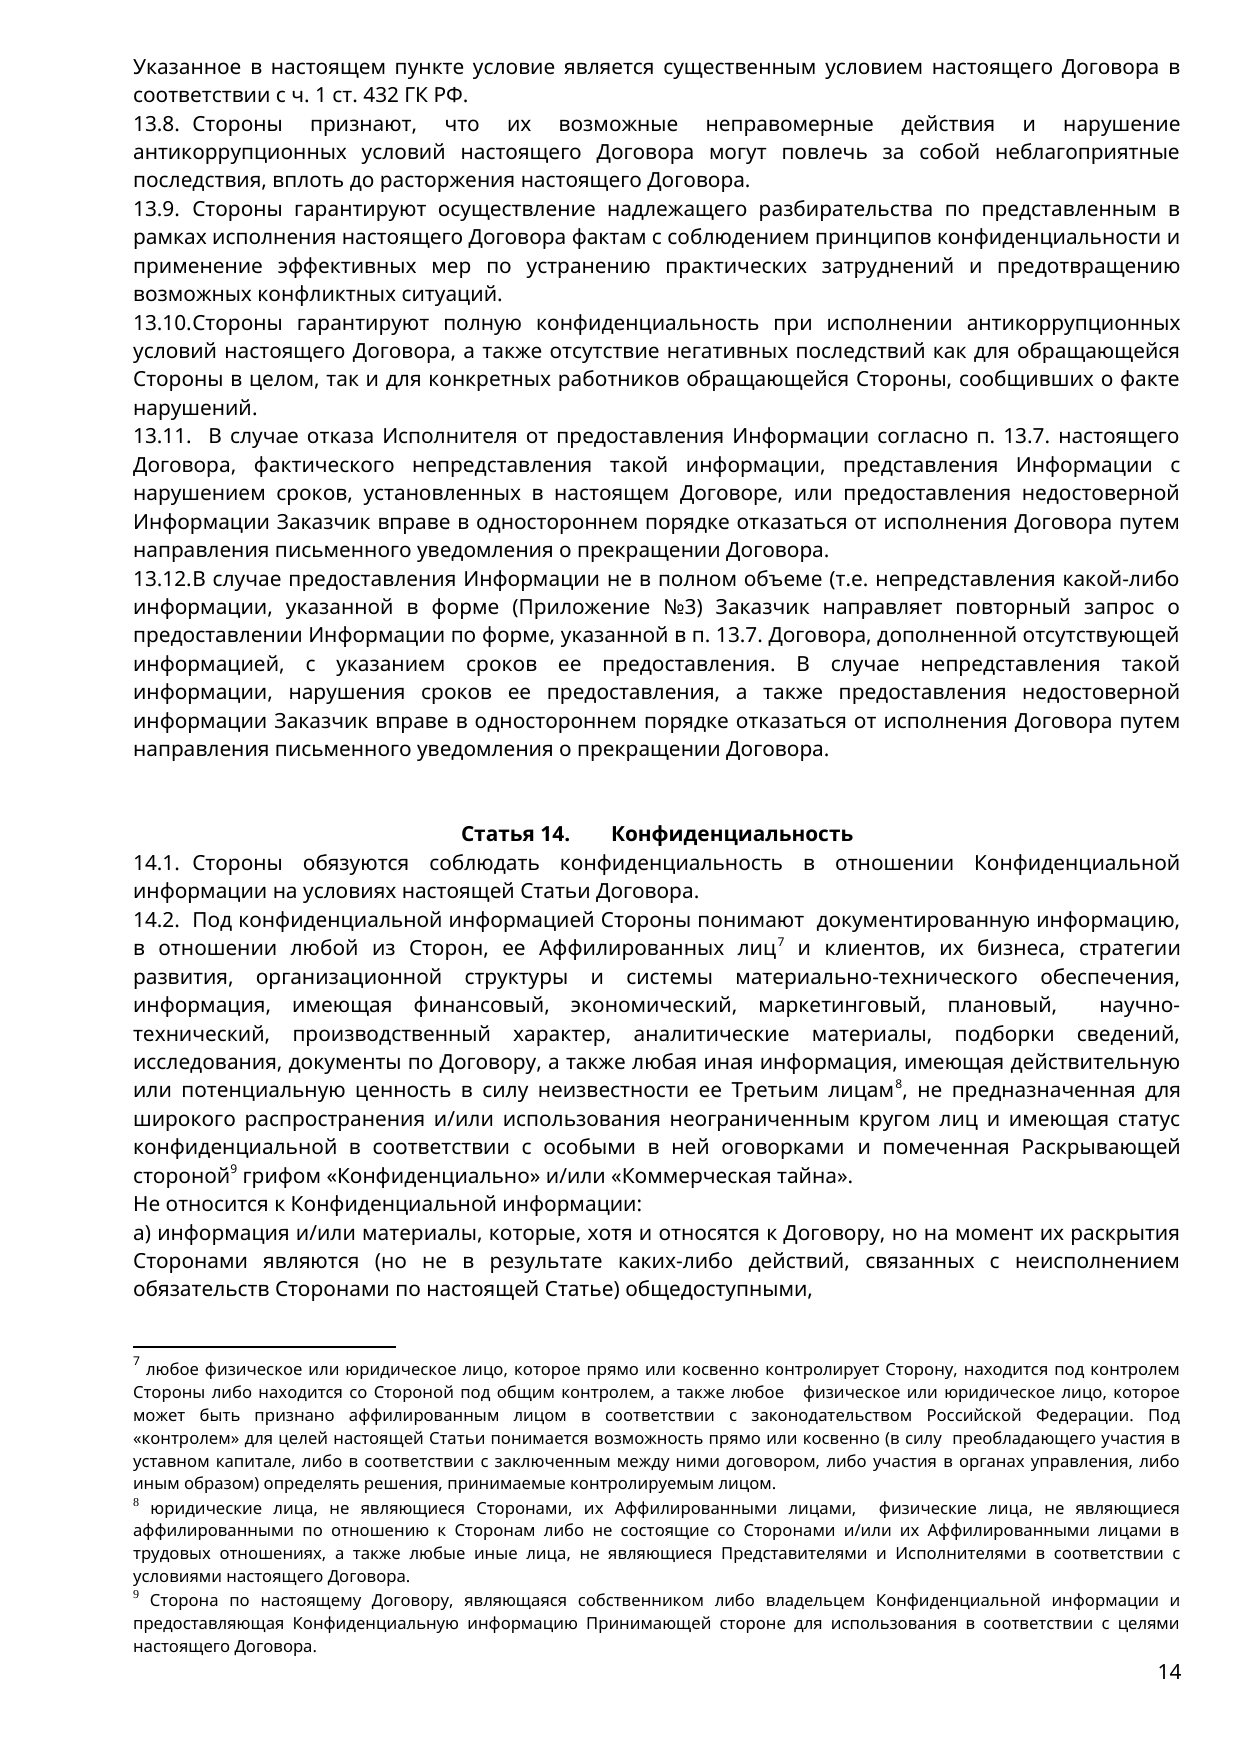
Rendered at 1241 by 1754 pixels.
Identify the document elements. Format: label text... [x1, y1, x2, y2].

text а) информация и/или материалы, которые, хотя и относятся к Договору, но на момент их раскрытия Сторонами являются (но не в результате каких-либо действий, связанных с неисполнением обязательств Сторонами по настоящей Статье) общедоступными, [133, 1218, 1181, 1303]
list Стороны обязуются соблюдать конфиденциальность в отношении Конфиденциальной информации на условиях настоящей Статьи Договора. [133, 848, 1181, 905]
list Под конфиденциальной информацией Стороны понимают документированную информацию, в отношении любой из Сторон, ее Аффилированных лиц и клиентов, их бизнеса, стратегии развития, организационной структуры и системы материально-технического обеспечения, информация, имеющая финансовый, экономический, маркетинговый, плановый, научно-технический, производственный характер, аналитические материалы, подборки сведений, исследования, документы по Договору, а также любая иная информация, имеющая действительную или потенциальную ценность в силу неизвестности ее Третьим лицам, не предназначенная для широкого распространения и/или использования неограниченным кругом лиц и имеющая статус конфиденциальной в соответствии с особыми в ней оговорками и помеченная Раскрывающей стороной грифом «Конфиденциально» и/или «Коммерческая тайна». [133, 905, 1181, 1189]
list В случае предоставления Информации не в полном объеме (т.е. непредставления какой-либо информации, указанной в форме (Приложение №3) Заказчик направляет повторный запрос о предоставлении Информации по форме, указанной в п. 13.7. Договора, дополненной отсутствующей информацией, с указанием сроков ее предоставления. В случае непредставления такой информации, нарушения сроков ее предоставления, а также предоставления недостоверной информации Заказчик вправе в одностороннем порядке отказаться от исполнения Договора путем направления письменного уведомления о прекращении Договора. [133, 564, 1181, 763]
subtitle Конфиденциальность [133, 819, 1181, 848]
list В случае отказа Исполнителя от предоставления Информации согласно п. 13.7. настоящего Договора, фактического непредставления такой информации, представления Информации с нарушением сроков, установленных в настоящем Договоре, или предоставления недостоверной Информации Заказчик вправе в одностороннем порядке отказаться от исполнения Договора путем направления письменного уведомления о прекращении Договора. [133, 421, 1181, 564]
list Стороны гарантируют полную конфиденциальность при исполнении антикоррупционных условий настоящего Договора, а также отсутствие негативных последствий как для обращающейся Стороны в целом, так и для конкретных работников обращающейся Стороны, сообщивших о факте нарушений. [133, 308, 1181, 421]
list Стороны признают, что их возможные неправомерные действия и нарушение антикоррупционных условий настоящего Договора могут повлечь за собой неблагоприятные последствия, вплоть до расторжения настоящего Договора. [133, 109, 1181, 194]
list Указанное в настоящем пункте условие является существенным условием настоящего Договора в соответствии с ч. 1 ст. 432 ГК РФ. [133, 52, 1181, 109]
list Стороны гарантируют осуществление надлежащего разбирательства по представленным в рамках исполнения настоящего Договора фактам с соблюдением принципов конфиденциальности и применение эффективных мер по устранению практических затруднений и предотвращению возможных конфликтных ситуаций. [133, 194, 1181, 308]
text Не относится к Конфиденциальной информации: [133, 1189, 1181, 1218]
